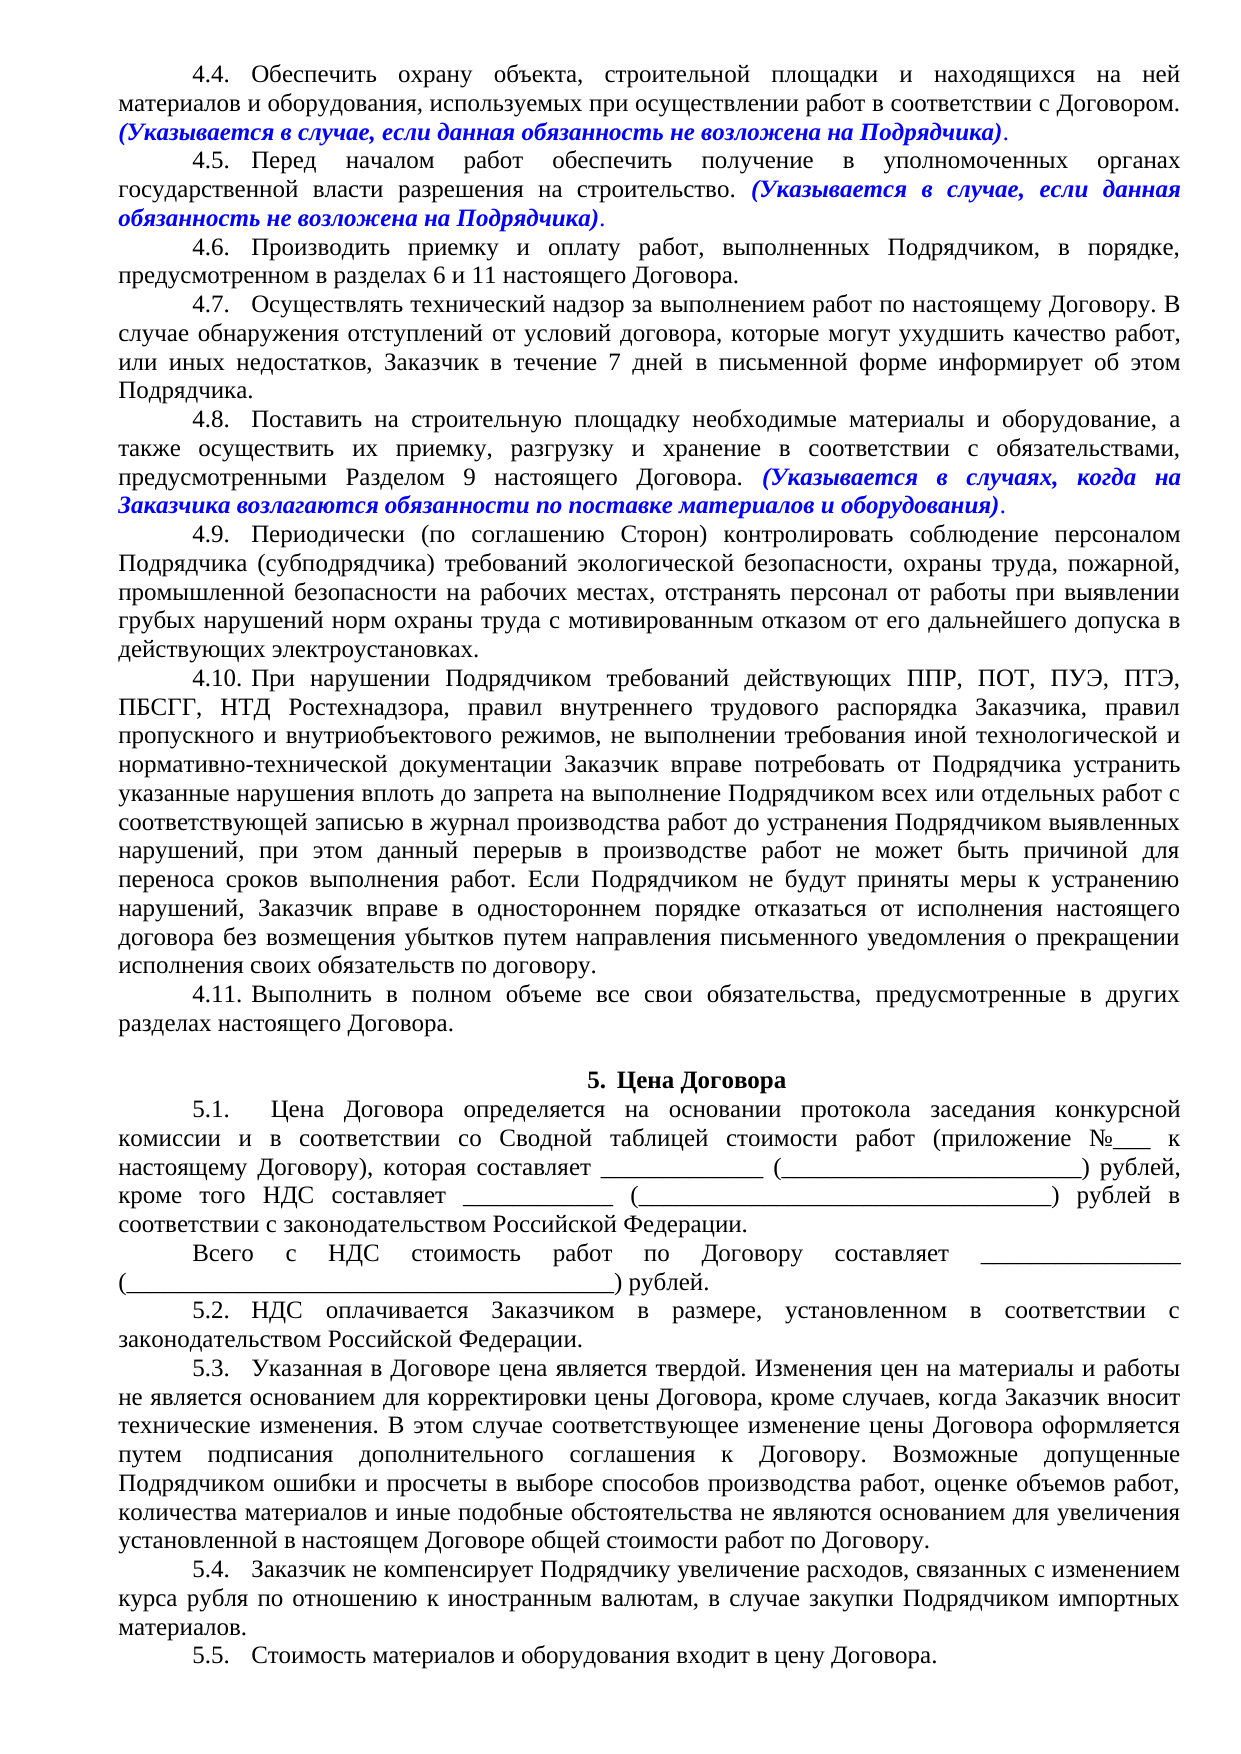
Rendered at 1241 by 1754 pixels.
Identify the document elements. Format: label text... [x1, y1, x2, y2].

text Всего с НДС стоимость работ по Договору составляет ________________ (_______________________________________) рублей. [118, 1238, 1181, 1295]
list Цена Договора [118, 1065, 1181, 1094]
list НДС оплачивается Заказчиком в размере, установленном в соответствии с законодательством Российской Федерации. [118, 1295, 1181, 1353]
list Обеспечить охрану объекта, строительной площадки и находящихся на ней материалов и оборудования, используемых при осуществлении работ в соответствии с Договором. (Указывается в случае, если данная обязанность не возложена на Подрядчика). [118, 59, 1181, 145]
list Выполнить в полном объеме все свои обязательства, предусмотренные в других разделах настоящего Договора. [118, 979, 1181, 1037]
list Перед началом работ обеспечить получение в уполномоченных органах государственной власти разрешения на строительство. (Указывается в случае, если данная обязанность не возложена на Подрядчика). [118, 145, 1181, 232]
list Заказчик не компенсирует Подрядчику увеличение расходов, связанных с изменением курса рубля по отношению к иностранным валютам, в случае закупки Подрядчиком импортных материалов. [118, 1554, 1181, 1640]
list Цена Договора определяется на основании протокола заседания конкурсной комиссии и в соответствии со Сводной таблицей стоимости работ (приложение №___ к настоящему Договору), которая составляет _____________ (________________________) рублей, кроме того НДС составляет ____________ (_________________________________) рублей в соответствии с законодательством Российской Федерации. [118, 1094, 1181, 1238]
list Осуществлять технический надзор за выполнением работ по настоящему Договору. В случае обнаружения отступлений от условий договора, которые могут ухудшить качество работ, или иных недостатков, Заказчик в течение 7 дней в письменной форме информирует об этом Подрядчика. [118, 289, 1181, 404]
list Производить приемку и оплату работ, выполненных Подрядчиком, в порядке, предусмотренном в разделах 6 и 11 настоящего Договора. [118, 232, 1181, 289]
list Стоимость материалов и оборудования входит в цену Договора. [118, 1640, 1181, 1669]
list При нарушении Подрядчиком требований действующих ППР, ПОТ, ПУЭ, ПТЭ, ПБСГГ, НТД Ростехнадзора, правил внутреннего трудового распорядка Заказчика, правил пропускного и внутриобъектового режимов, не выполнении требования иной технологической и нормативно-технической документации Заказчик вправе потребовать от Подрядчика устранить указанные нарушения вплоть до запрета на выполнение Подрядчиком всех или отдельных работ с соответствующей записью в журнал производства работ до устранения Подрядчиком выявленных нарушений, при этом данный перерыв в производстве работ не может быть причиной для переноса сроков выполнения работ. Если Подрядчиком не будут приняты меры к устранению нарушений, Заказчик вправе в одностороннем порядке отказаться от исполнения настоящего договора без возмещения убытков путем направления письменного уведомления о прекращении исполнения своих обязательств по договору. [118, 663, 1181, 979]
list Периодически (по соглашению Сторон) контролировать соблюдение персоналом Подрядчика (субподрядчика) требований экологической безопасности, охраны труда, пожарной, промышленной безопасности на рабочих местах, отстранять персонал от работы при выявлении грубых нарушений норм охраны труда с мотивированным отказом от его дальнейшего допуска в действующих электроустановках. [118, 519, 1181, 663]
list Поставить на строительную площадку необходимые материалы и оборудование, а также осуществить их приемку, разгрузку и хранение в соответствии с обязательствами, предусмотренными Разделом 9 настоящего Договора. (Указывается в случаях, когда на Заказчика возлагаются обязанности по поставке материалов и оборудования). [118, 404, 1181, 519]
list Указанная в Договоре цена является твердой. Изменения цен на материалы и работы не является основанием для корректировки цены Договора, кроме случаев, когда Заказчик вносит технические изменения. В этом случае соответствующее изменение цены Договора оформляется путем подписания дополнительного соглашения к Договору. Возможные допущенные Подрядчиком ошибки и просчеты в выборе способов производства работ, оценке объемов работ, количества материалов и иные подобные обстоятельства не являются основанием для увеличения установленной в настоящем Договоре общей стоимости работ по Договору. [118, 1353, 1181, 1554]
